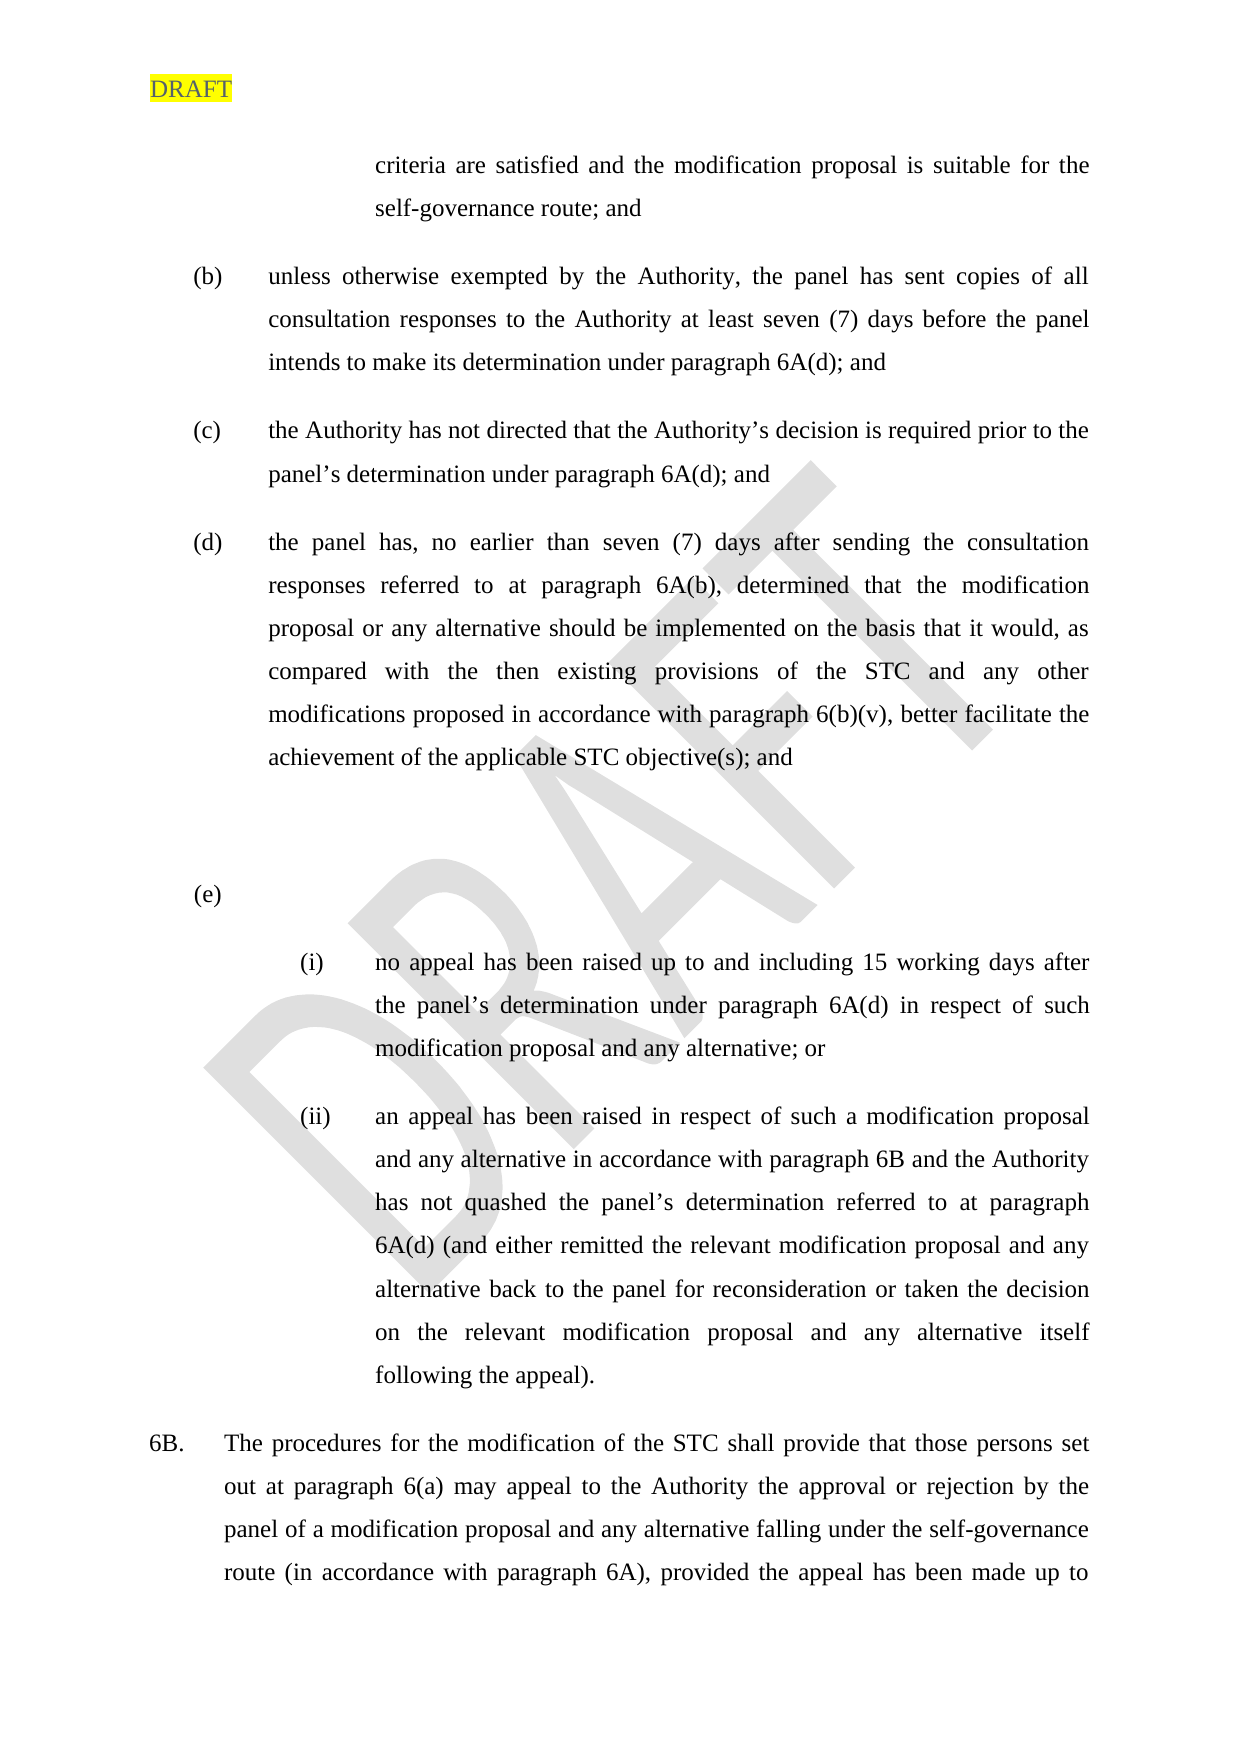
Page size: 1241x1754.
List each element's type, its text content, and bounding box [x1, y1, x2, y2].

text (d) the panel has, no earlier than seven (7) days after sending the consultation responses referred to at paragraph 6A(b), determined that the modification proposal or any alternative should be implemented on the basis that it would, as compared with the then existing provisions of the STC and any other modifications proposed in accordance with paragraph 6(b)(v), better facilitate the achievement of the applicable STC objective(s); and [193, 527, 1090, 771]
text (b) unless otherwise exempted by the Authority, the panel has sent copies of all consultation responses to the Authority at least seven (7) days before the panel intends to make its determination under paragraph 6A(d); and [193, 261, 1090, 376]
text (c) the Authority has not directed that the Authority’s decision is required prior to the panel’s determination under paragraph 6A(d); and [193, 416, 1090, 487]
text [149, 1428, 1090, 1586]
text (ii) an appeal has been raised in respect of such a modification proposal and any alternative in accordance with paragraph 6B and the Authority has not quashed the panel’s determination referred to at paragraph 6A(d) (and either remitted the relevant modification proposal and any alternative back to the panel for reconsideration or taken the decision on the relevant modification proposal and any alternative itself following the appeal). [300, 1101, 1090, 1389]
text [300, 150, 1090, 222]
text (e) [194, 879, 1090, 907]
text (i) no appeal has been raised up to and including 15 working days after the panel’s determination under paragraph 6A(d) in respect of such modification proposal and any alternative; or [300, 947, 1090, 1062]
